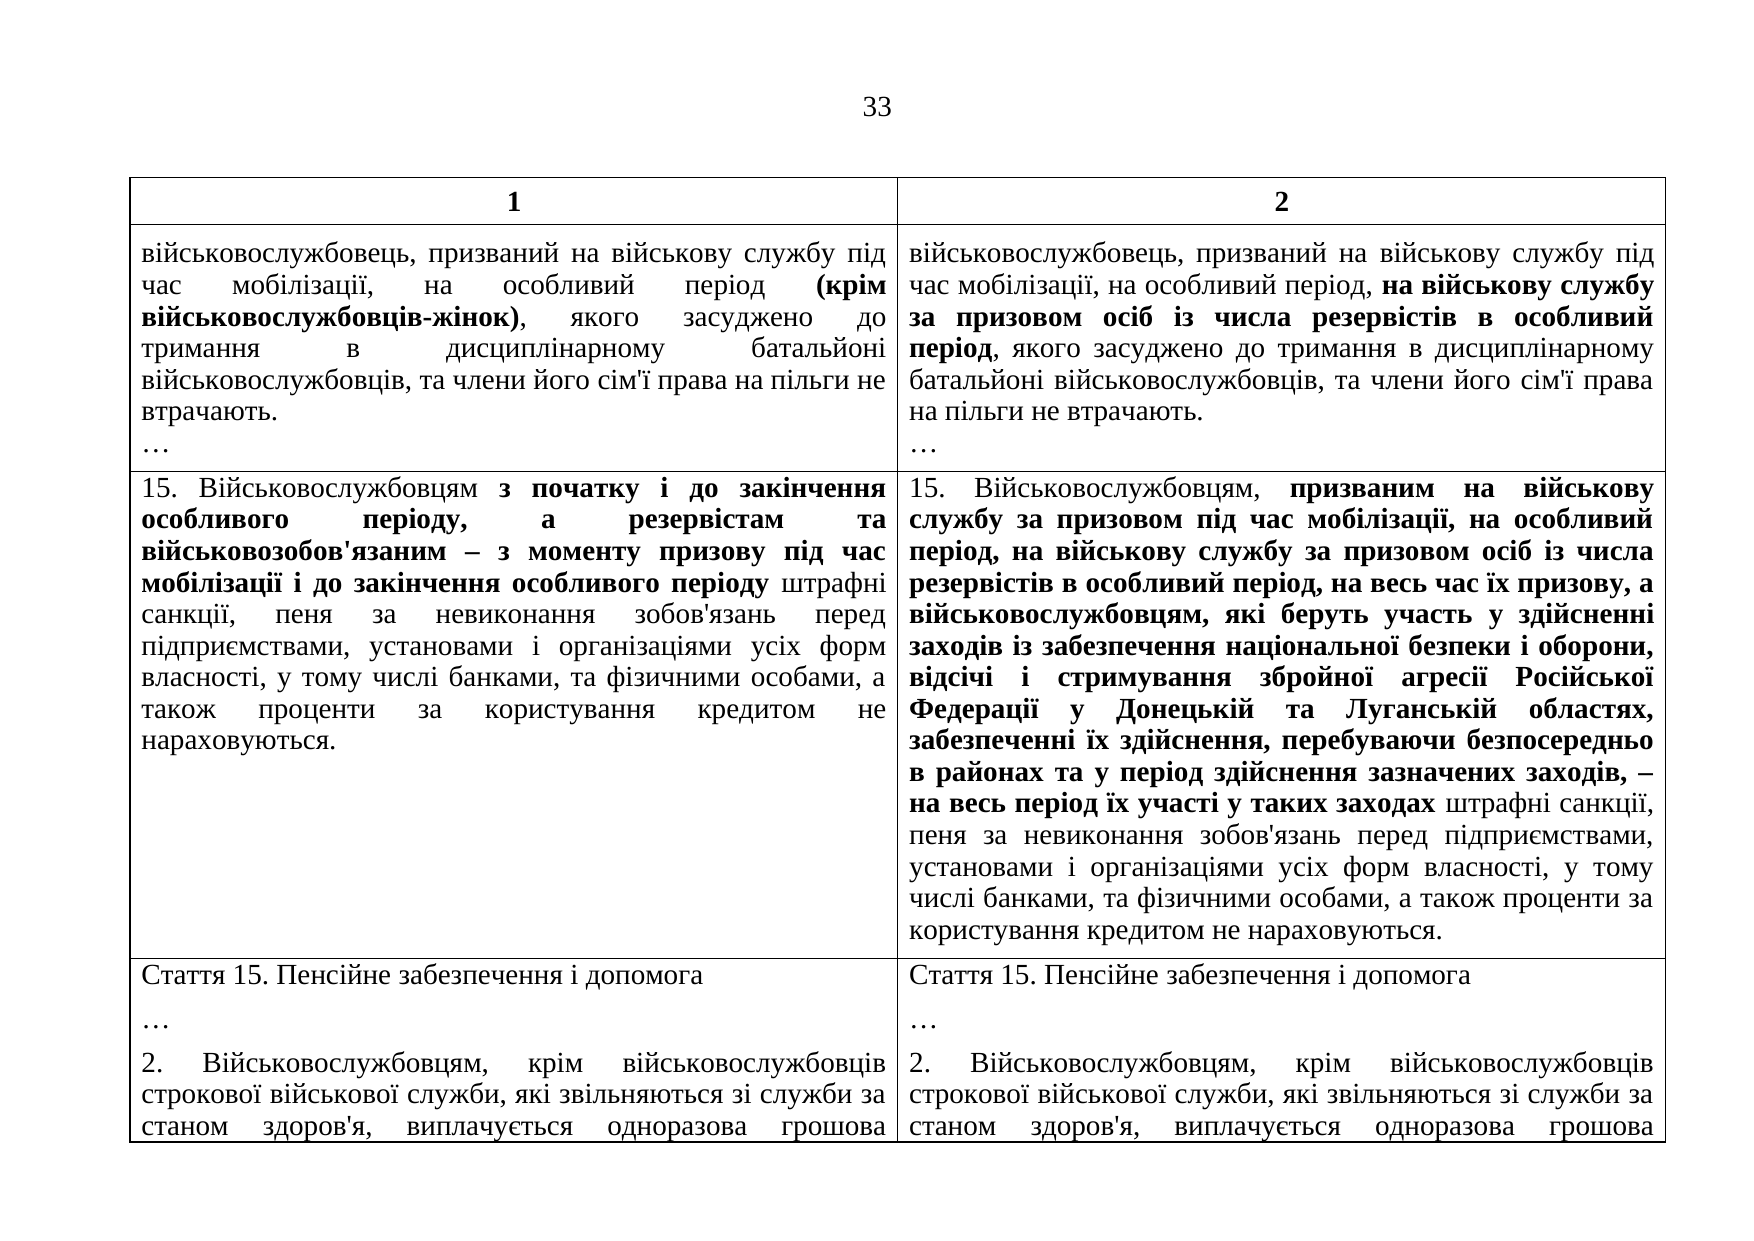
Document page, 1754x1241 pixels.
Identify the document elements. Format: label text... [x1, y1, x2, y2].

table_header 1 [131, 178, 897, 224]
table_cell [131, 225, 897, 471]
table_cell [898, 959, 1665, 1141]
table_header 2 [898, 178, 1665, 224]
table_cell 15. Військовослужбовцям, призваним на військову службу за призовом під час мобілізації, на особливий період, на військову службу за призовом осіб із числа резервістів в особливий період, на весь час їх призову, а військовослужбовцям, які беруть участь у здійсненні заходів із забезпечення національної безпеки і оборони, відсічі і стримування збройної агресії Російської Федерації у Донецькій та Луганській областях, забезпеченні їх здійснення, перебуваючи безпосередньо в районах та у період здійснення зазначених заходів, – на весь період їх участі у таких заходах штрафні санкції, пеня за невиконання зобов'язань перед підприємствами, установами і організаціями усіх форм власності, у тому числі банками, та фізичними особами, а також проценти за користування кредитом не нараховуються. [898, 472, 1665, 958]
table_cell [131, 959, 897, 1141]
table_cell 15. Військовослужбовцям з початку і до закінчення особливого періоду, а резервістам та військовозобов'язаним – з моменту призову під час мобілізації і до закінчення особливого періоду штрафні санкції, пеня за невиконання зобов'язань перед підприємствами, установами і організаціями усіх форм власності, у тому числі банками, та фізичними особами, а також проценти за користування кредитом не нараховуються. [131, 472, 897, 958]
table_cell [898, 225, 1665, 471]
